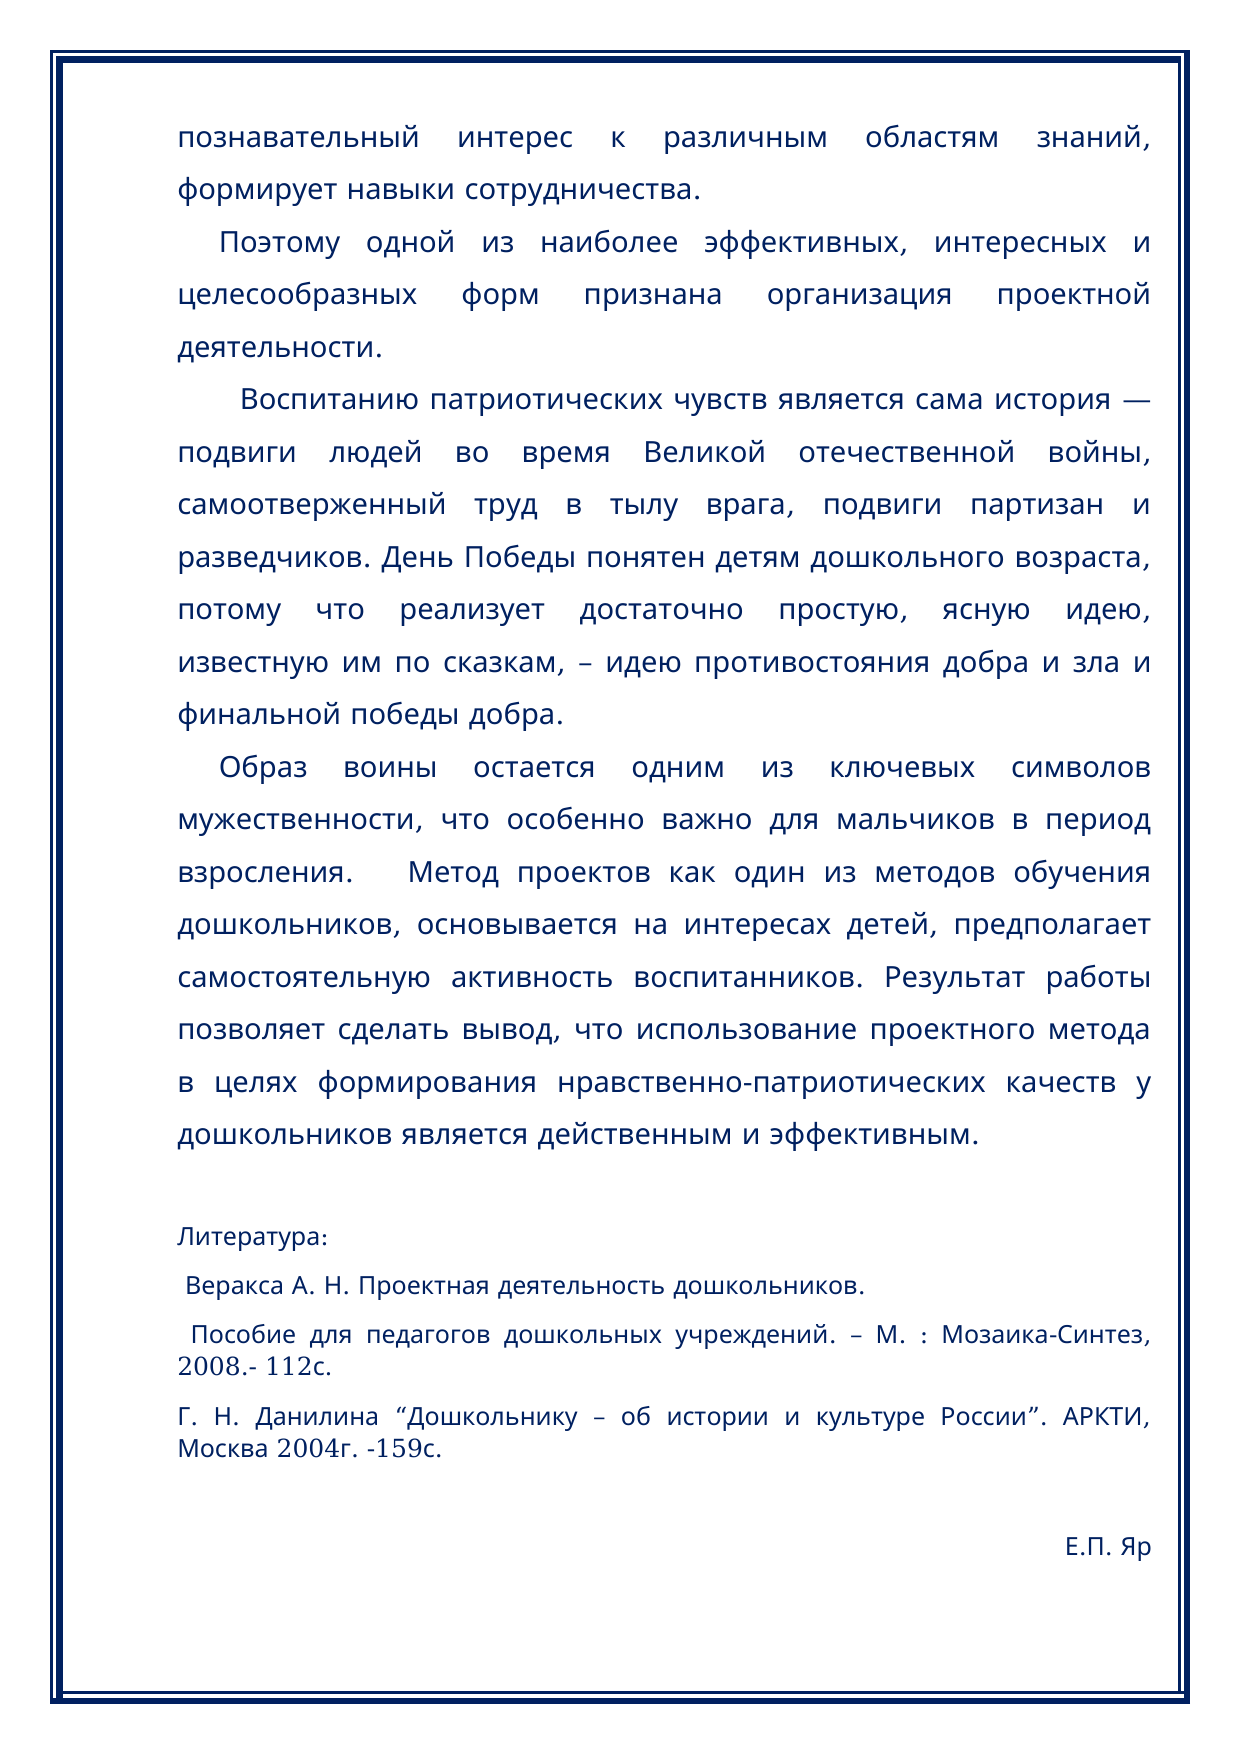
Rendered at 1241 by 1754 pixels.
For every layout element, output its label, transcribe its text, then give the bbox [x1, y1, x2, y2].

text Образ воины остается одним из ключевых символов мужественности, что особенно важно для мальчиков в период взросления. Метод проектов как один из методов обучения дошкольников, основывается на интересах детей, предполагает самостоятельную активность воспитанников. Результат работы позволяет сделать вывод, что использование проектного метода в целях формирования нравственно-патриотических качеств у дошкольников является действенным и эффективным. [177, 748, 1152, 1151]
text Поэтому одной из наиболее эффективных, интересных и целесообразных форм признана организация проектной деятельности. [177, 223, 1152, 363]
text Пособие для педагогов дошкольных учреждений. – М. : Мозаика-Синтез, 2008.- 112с. [177, 1319, 1152, 1381]
text Воспитанию патриотических чувств является сама история — подвиги людей во время Великой отечественной войны, самоотверженный труд в тылу врага, подвиги партизан и разведчиков. День Победы понятен детям дошкольного возраста, потому что реализует достаточно простую, ясную идею, известную им по сказкам, – идею противостояния добра и зла и финальной победы добра. [177, 381, 1152, 731]
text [177, 118, 1152, 206]
text Литература: [177, 1221, 1152, 1251]
text Е.П. Яр [177, 1531, 1152, 1561]
text Г. Н. Данилина “Дошкольнику – об истории и культуре России”. АРКТИ, Москва 2004г. -159с. [177, 1400, 1152, 1462]
text Веракса А. Н. Проектная деятельность дошкольников. [177, 1269, 1152, 1299]
